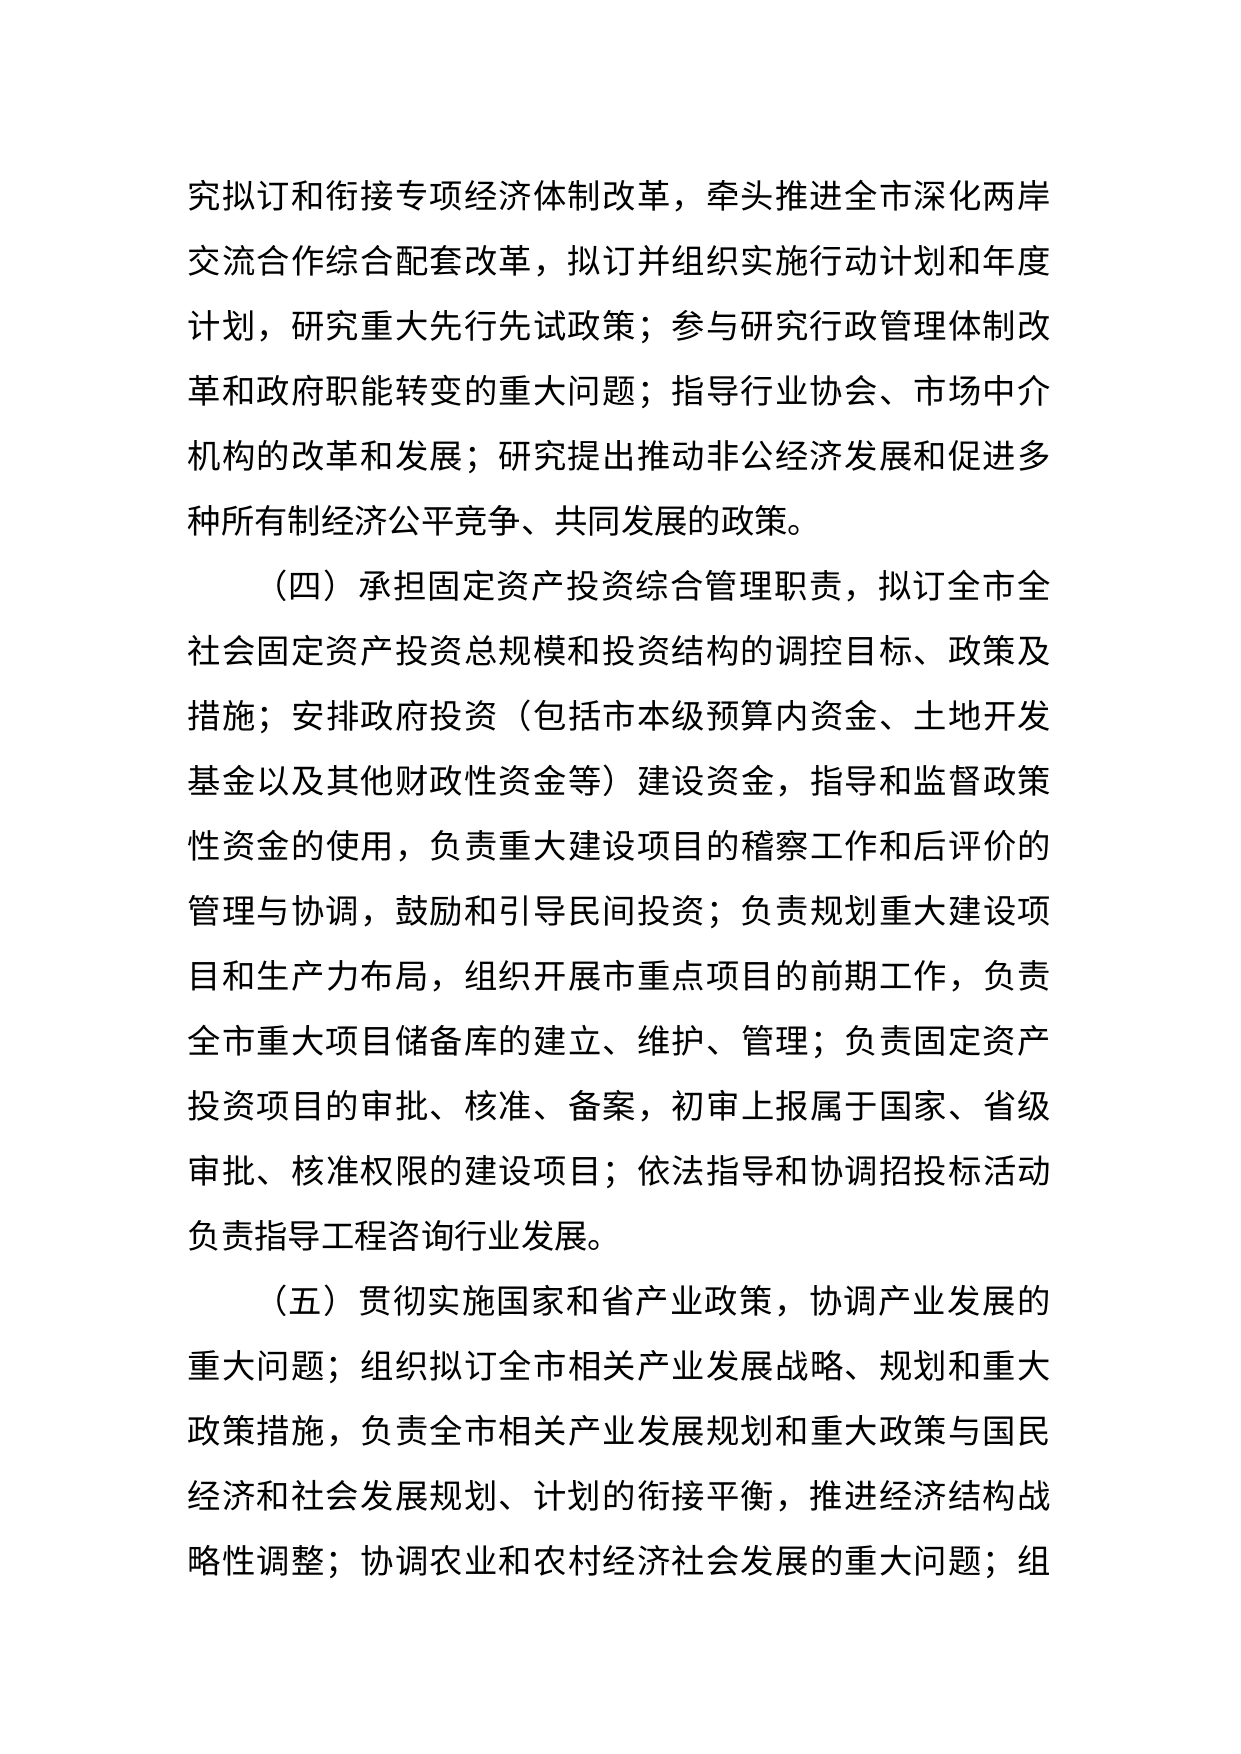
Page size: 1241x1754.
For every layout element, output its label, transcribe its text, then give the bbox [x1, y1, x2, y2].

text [187, 162, 1053, 552]
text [187, 1267, 1053, 1592]
text （四）承担固定资产投资综合管理职责，拟订全市全社会固定资产投资总规模和投资结构的调控目标、政策及措施；安排政府投资（包括市本级预算内资金、土地开发基金以及其他财政性资金等）建设资金，指导和监督政策性资金的使用，负责重大建设项目的稽察工作和后评价的管理与协调，鼓励和引导民间投资；负责规划重大建设项目和生产力布局，组织开展市重点项目的前期工作，负责全市重大项目储备库的建立、维护、管理；负责固定资产投资项目的审批、核准、备案，初审上报属于国家、省级审批、核准权限的建设项目；依法指导和协调招投标活动；负责指导工程咨询行业发展。 [187, 552, 1053, 1267]
